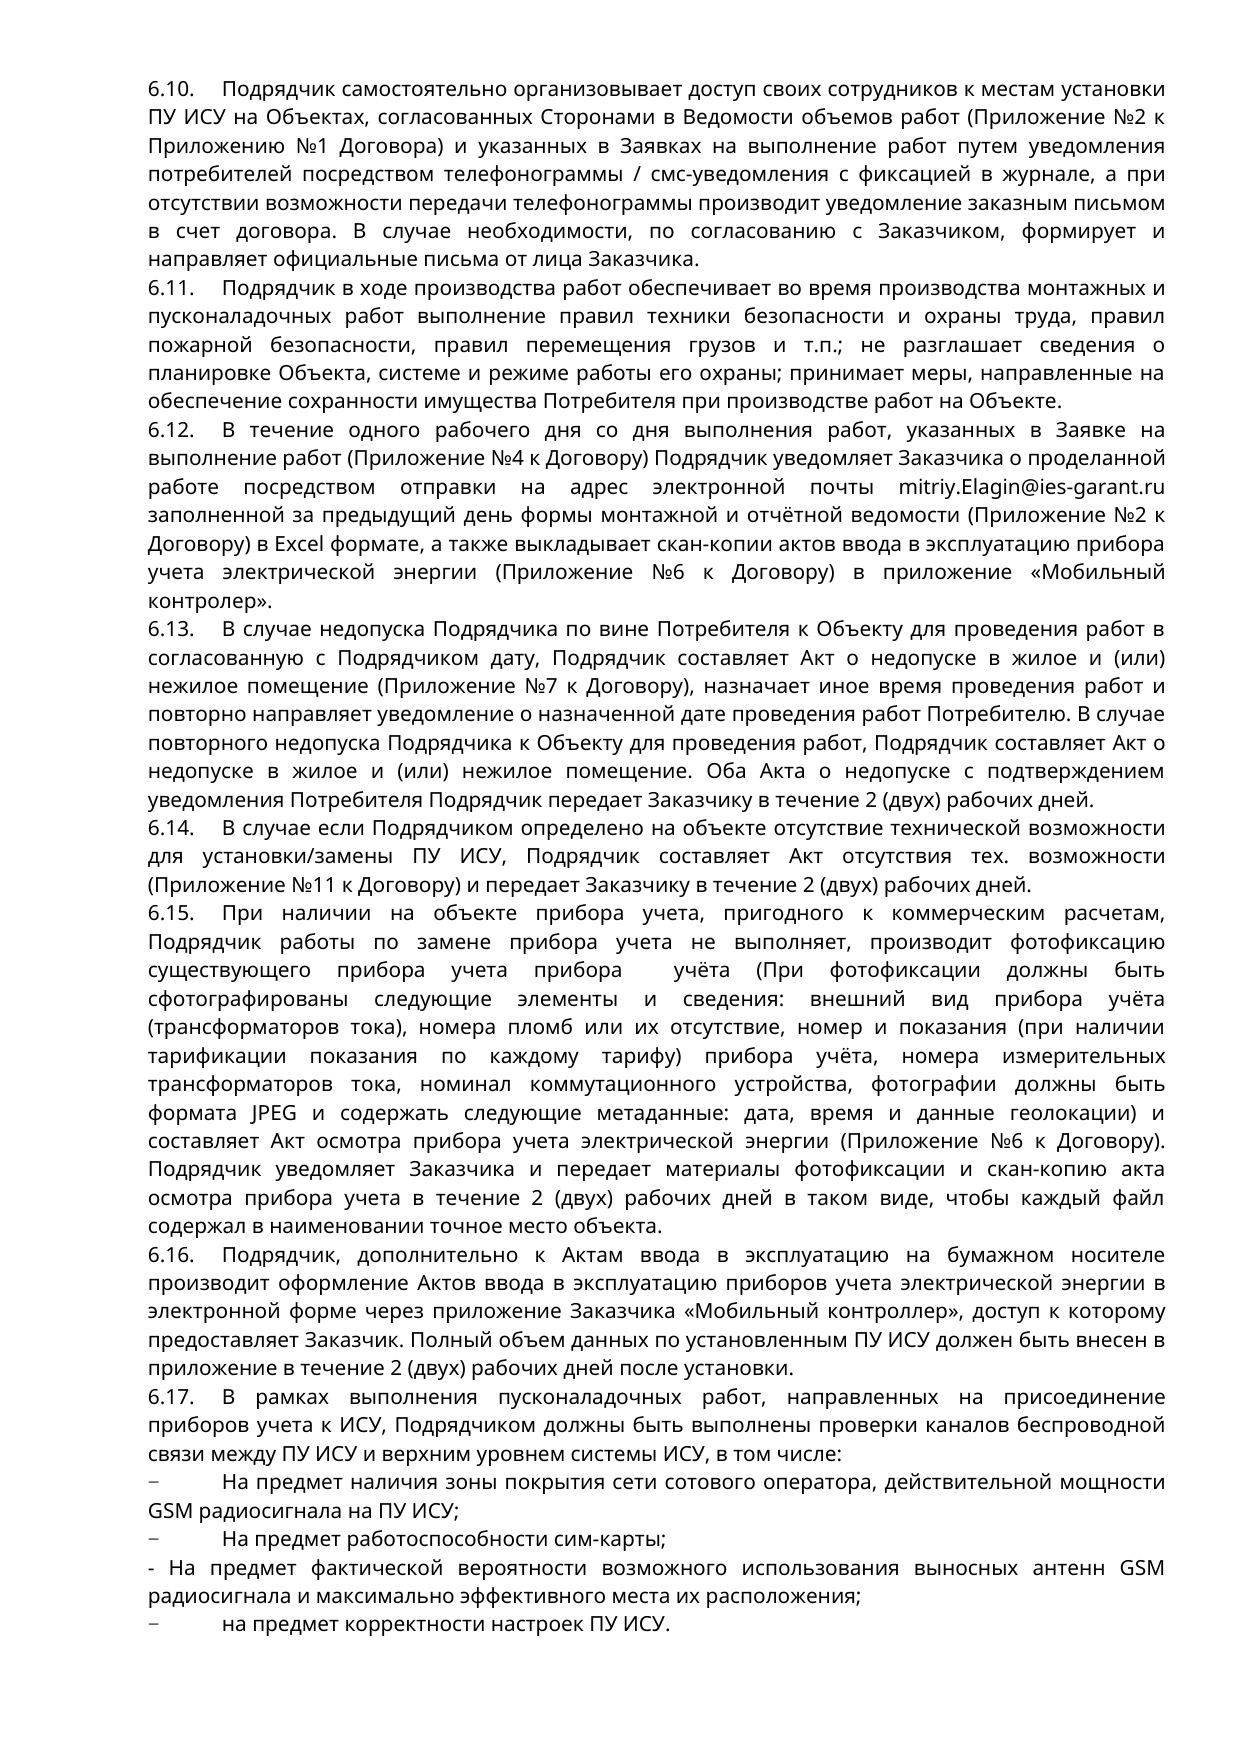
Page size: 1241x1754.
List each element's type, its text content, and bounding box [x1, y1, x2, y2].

list В случае если Подрядчиком определено на объекте отсутствие технической возможности для установки/замены ПУ ИСУ, Подрядчик составляет Акт отсутствия тех. возможности (Приложение №11 к Договору) и передает Заказчику в течение 2 (двух) рабочих дней. [148, 813, 1167, 898]
list На предмет наличия зоны покрытия сети сотового оператора, действительной мощности GSM радиосигнала на ПУ ИСУ; [148, 1467, 1167, 1524]
list В рамках выполнения пусконаладочных работ, направленных на присоединение приборов учета к ИСУ, Подрядчиком должны быть выполнены проверки каналов беспроводной связи между ПУ ИСУ и верхним уровнем системы ИСУ, в том числе: [148, 1382, 1167, 1467]
list Подрядчик в ходе производства работ обеспечивает во время производства монтажных и пусконаладочных работ выполнение правил техники безопасности и охраны труда, правил пожарной безопасности, правил перемещения грузов и т.п.; не разглашает сведения о планировке Объекта, системе и режиме работы его охраны; принимает меры, направленные на обеспечение сохранности имущества Потребителя при производстве работ на Объекте. [148, 273, 1167, 415]
list На предмет работоспособности сим-карты; [148, 1524, 1167, 1553]
list В случае недопуска Подрядчика по вине Потребителя к Объекту для проведения работ в согласованную с Подрядчиком дату, Подрядчик составляет Акт о недопуске в жилое и (или) нежилое помещение (Приложение №7 к Договору), назначает иное время проведения работ и повторно направляет уведомление о назначенной дате проведения работ Потребителю. В случае повторного недопуска Подрядчика к Объекту для проведения работ, Подрядчик составляет Акт о недопуске в жилое и (или) нежилое помещение. Оба Акта о недопуске с подтверждением уведомления Потребителя Подрядчик передает Заказчику в течение 2 (двух) рабочих дней. [148, 614, 1167, 813]
list - На предмет фактической вероятности возможного использования выносных антенн GSM радиосигнала и максимально эффективного места их расположения; [148, 1553, 1167, 1609]
list Подрядчик самостоятельно организовывает доступ своих сотрудников к местам установки ПУ ИСУ на Объектах, согласованных Сторонами в Ведомости объемов работ (Приложение №2 к Приложению №1 Договора) и указанных в Заявках на выполнение работ путем уведомления потребителей посредством телефонограммы / смс-уведомления с фиксацией в журнале, а при отсутствии возможности передачи телефонограммы производит уведомление заказным письмом в счет договора. В случае необходимости, по согласованию с Заказчиком, формирует и направляет официальные письма от лица Заказчика. [148, 74, 1167, 273]
list При наличии на объекте прибора учета, пригодного к коммерческим расчетам, Подрядчик работы по замене прибора учета не выполняет, производит фотофиксацию существующего прибора учета прибора учёта (При фотофиксации должны быть сфотографированы следующие элементы и сведения: внешний вид прибора учёта (трансформаторов тока), номера пломб или их отсутствие, номер и показания (при наличии тарификации показания по каждому тарифу) прибора учёта, номера измерительных трансформаторов тока, номинал коммутационного устройства, фотографии должны быть формата JPEG и содержать следующие метаданные: дата, время и данные геолокации) и составляет Акт осмотра прибора учета электрической энергии (Приложение №6 к Договору). Подрядчик уведомляет Заказчика и передает материалы фотофиксации и скан-копию акта осмотра прибора учета в течение 2 (двух) рабочих дней в таком виде, чтобы каждый файл содержал в наименовании точное место объекта. [148, 898, 1167, 1240]
list В течение одного рабочего дня со дня выполнения работ, указанных в Заявке на выполнение работ (Приложение №4 к Договору) Подрядчик уведомляет Заказчика о проделанной работе посредством отправки на адрес электронной почты mitriy.Elagin@ies-garant.ru заполненной за предыдущий день формы монтажной и отчётной ведомости (Приложение №2 к Договору) в Excel формате, а также выкладывает скан-копии актов ввода в эксплуатацию прибора учета электрической энергии (Приложение №6 к Договору) в приложение «Мобильный контролер». [148, 415, 1167, 614]
list Подрядчик, дополнительно к Актам ввода в эксплуатацию на бумажном носителе производит оформление Актов ввода в эксплуатацию приборов учета электрической энергии в электронной форме через приложение Заказчика «Мобильный контроллер», доступ к которому предоставляет Заказчик. Полный объем данных по установленным ПУ ИСУ должен быть внесен в приложение в течение 2 (двух) рабочих дней после установки. [148, 1240, 1167, 1382]
list на предмет корректности настроек ПУ ИСУ. [148, 1609, 1167, 1638]
